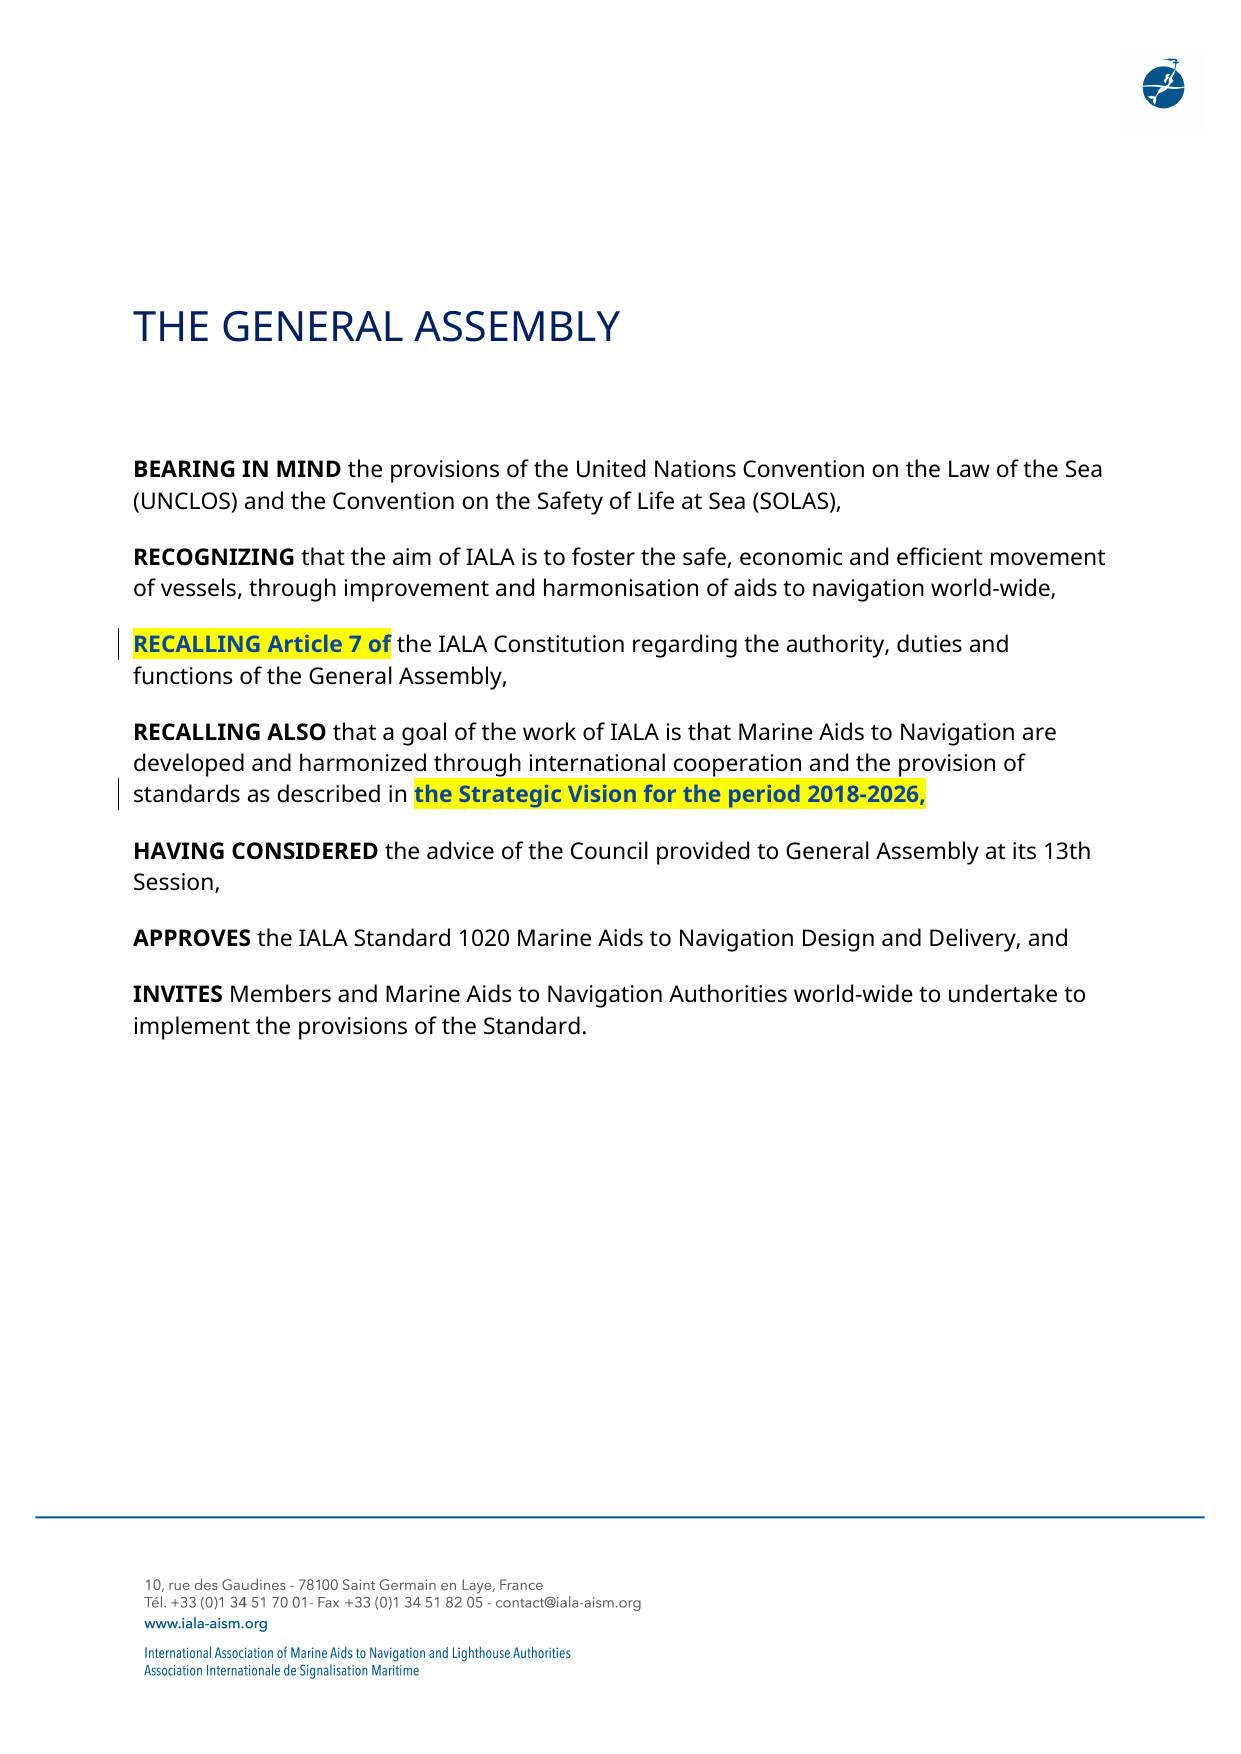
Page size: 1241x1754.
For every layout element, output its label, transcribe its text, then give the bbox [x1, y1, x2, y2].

text HAVING CONSIDERED the advice of the Council provided to General Assembly at its 13th Session, [133, 834, 1107, 897]
text INVITES Members and Marine Aids to Navigation Authorities world-wide to undertake to implement the provisions of the Standard. [133, 978, 1107, 1041]
text THE GENERAL ASSEMBLY [133, 297, 1107, 353]
text RECALLING Article 7 of the IALA Constitution regarding the authority, duties and functions of the General Assembly, [133, 628, 1107, 691]
text APPROVES the IALA Standard 1020 Marine Aids to Navigation Design and Delivery, and [133, 922, 1107, 953]
text RECALLING ALSO that a goal of the work of IALA is that Marine Aids to Navigation are developed and harmonized through international cooperation and the provision of standards as described in the Strategic Vision for the period 2018-2026, [133, 716, 1107, 809]
text RECOGNIZING that the aim of IALA is to foster the safe, economic and efficient movement of vessels, through improvement and harmonisation of aids to navigation world-wide, [133, 541, 1107, 603]
text BEARING IN MIND the provisions of the United Nations Convention on the Law of the Sea (UNCLOS) and the Convention on the Safety of Life at Sea (SOLAS), [133, 453, 1107, 516]
picture [1122, 50, 1205, 133]
picture [138, 1574, 672, 1693]
